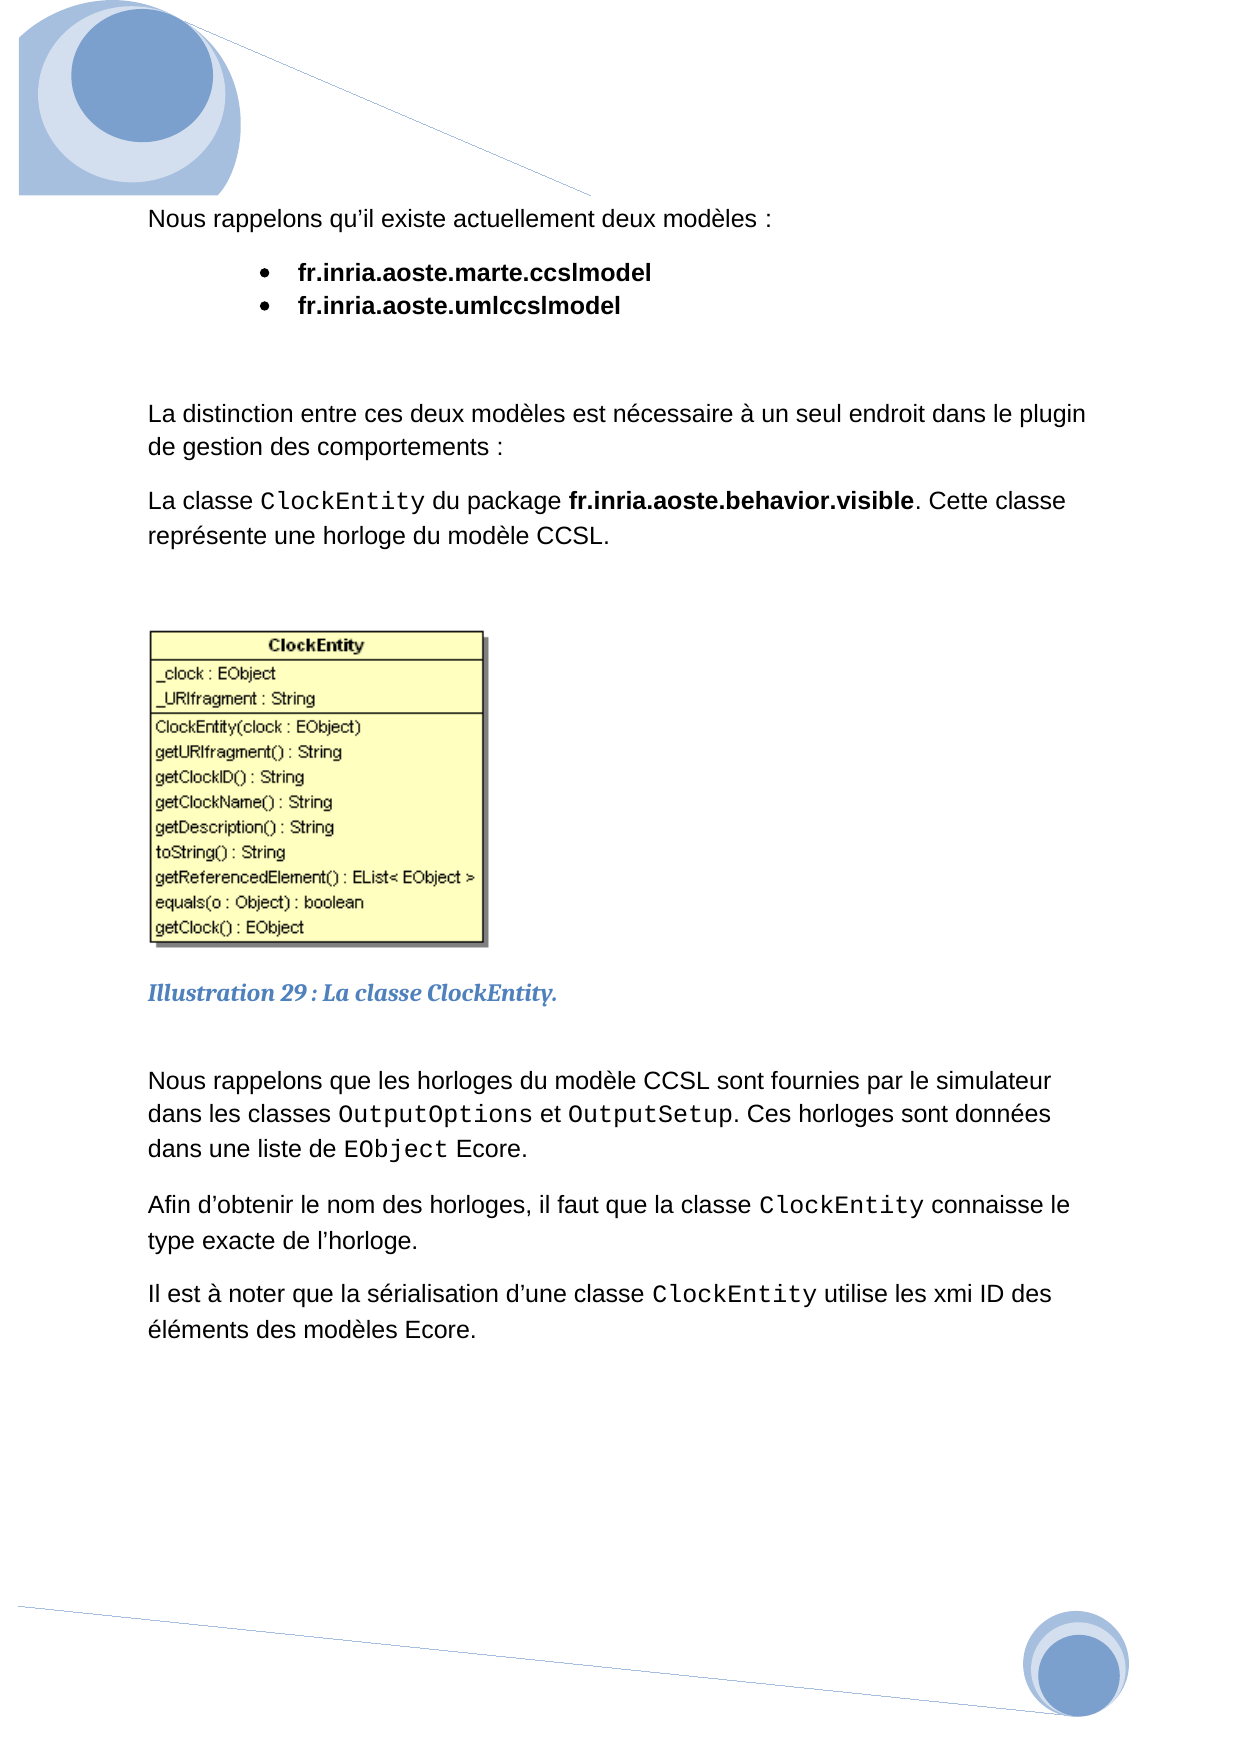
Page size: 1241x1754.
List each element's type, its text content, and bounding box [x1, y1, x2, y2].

text Il est à noter que la sérialisation d’une classe ClockEntity utilise les xmi ID des éléments des modèles Ecore. [148, 1279, 1093, 1343]
list fr.inria.aoste.marte.ccslmodel [260, 258, 1093, 287]
list fr.inria.aoste.umlccslmodel [260, 291, 1093, 320]
picture [147, 628, 495, 954]
text Afin d’obtenir le nom des horloges, il faut que la classe ClockEntity connaisse le type exacte de l’horloge. [148, 1190, 1093, 1254]
text Nous rappelons que les horloges du modèle CCSL sont fournies par le simulateur dans les classes OutputOptions et OutputSetup. Ces horloges sont données dans une liste de EObject Ecore. [148, 1066, 1093, 1165]
text La classe ClockEntity du package fr.inria.aoste.behavior.visible. Cette classe représente une horloge du modèle CCSL. [148, 486, 1093, 550]
text La distinction entre ces deux modèles est nécessaire à un seul endroit dans le plugin de gestion des comportements : [148, 399, 1093, 461]
text Nous rappelons qu’il existe actuellement deux modèles : [148, 204, 1093, 233]
